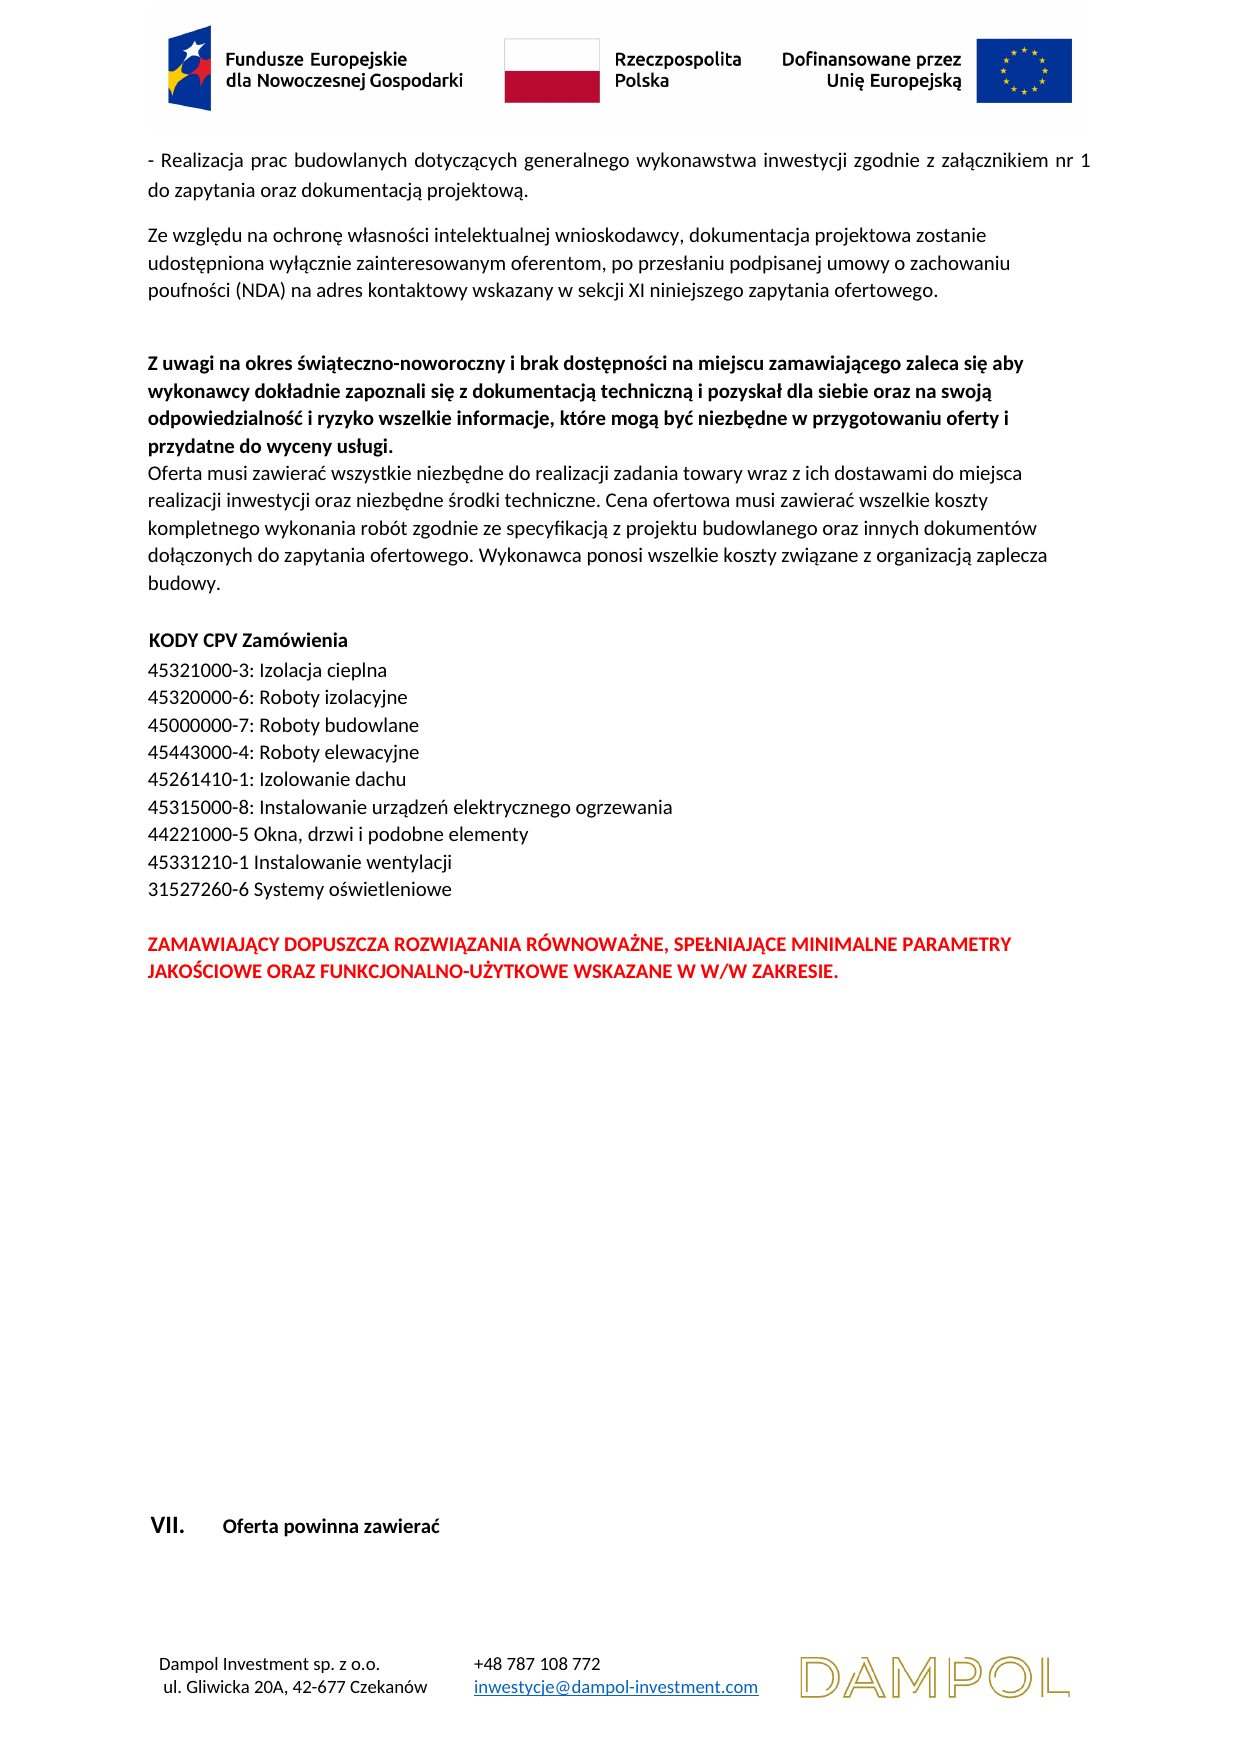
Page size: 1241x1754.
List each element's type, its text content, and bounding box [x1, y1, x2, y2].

text 45320000-6: Roboty izolacyjne [148, 684, 1093, 710]
subtitle KODY CPV Zamówienia [149, 627, 1093, 653]
text Z uwagi na okres świąteczno-noworoczny i brak dostępności na miejscu zamawiającego zaleca się aby wykonawcy dokładnie zapoznali się z dokumentacją techniczną i pozyskał dla siebie oraz na swoją odpowiedzialność i ryzyko wszelkie informacje, które mogą być niezbędne w przygotowaniu oferty i przydatne do wyceny usługi. Oferta musi zawierać wszystkie niezbędne do realizacji zadania towary wraz z ich dostawami do miejsca realizacji inwestycji oraz niezbędne środki techniczne. Cena ofertowa musi zawierać wszelkie koszty kompletnego wykonania robót zgodnie ze specyfikacją z projektu budowlanego oraz innych dokumentów dołączonych do zapytania ofertowego. Wykonawca ponosi wszelkie koszty związane z organizacją zaplecza budowy. [148, 351, 1093, 595]
text 45443000-4: Roboty elewacyjne [148, 739, 1093, 765]
text 31527260-6 Systemy oświetleniowe [148, 876, 1093, 902]
text 45000000-7: Roboty budowlane [148, 712, 1093, 737]
list Oferta powinna zawierać [185, 1509, 1093, 1540]
picture [800, 1656, 1070, 1722]
text 45261410-1: Izolowanie dachu [148, 767, 1093, 792]
text 45315000-8: Instalowanie urządzeń elektrycznego ogrzewania 44221000-5 Okna, drzwi i podobne elementy 45331210-1 Instalowanie wentylacji [148, 794, 1093, 874]
text 45321000-3: Izolacja cieplna [148, 657, 1093, 682]
text Ze względu na ochronę własności intelektualnej wnioskodawcy, dokumentacja projektowa zostanie udostępniona wyłącznie zainteresowanym oferentom, po przesłaniu podpisanej umowy o zachowaniu poufności (NDA) na adres kontaktowy wskazany w sekcji XI niniejszego zapytania ofertowego. [148, 223, 1093, 303]
picture [147, 5, 1088, 130]
text ZAMAWIAJĄCY DOPUSZCZA ROZWIĄZANIA RÓWNOWAŻNE, SPEŁNIAJĄCE MINIMALNE PARAMETRY JAKOŚCIOWE ORAZ FUNKCJONALNO-UŻYTKOWE WSKAZANE W W/W ZAKRESIE. [148, 931, 1093, 1014]
text - Realizacja prac budowlanych dotyczących generalnego wykonawstwa inwestycji zgodnie z załącznikiem nr 1 do zapytania oraz dokumentacją projektową. [148, 148, 1093, 202]
